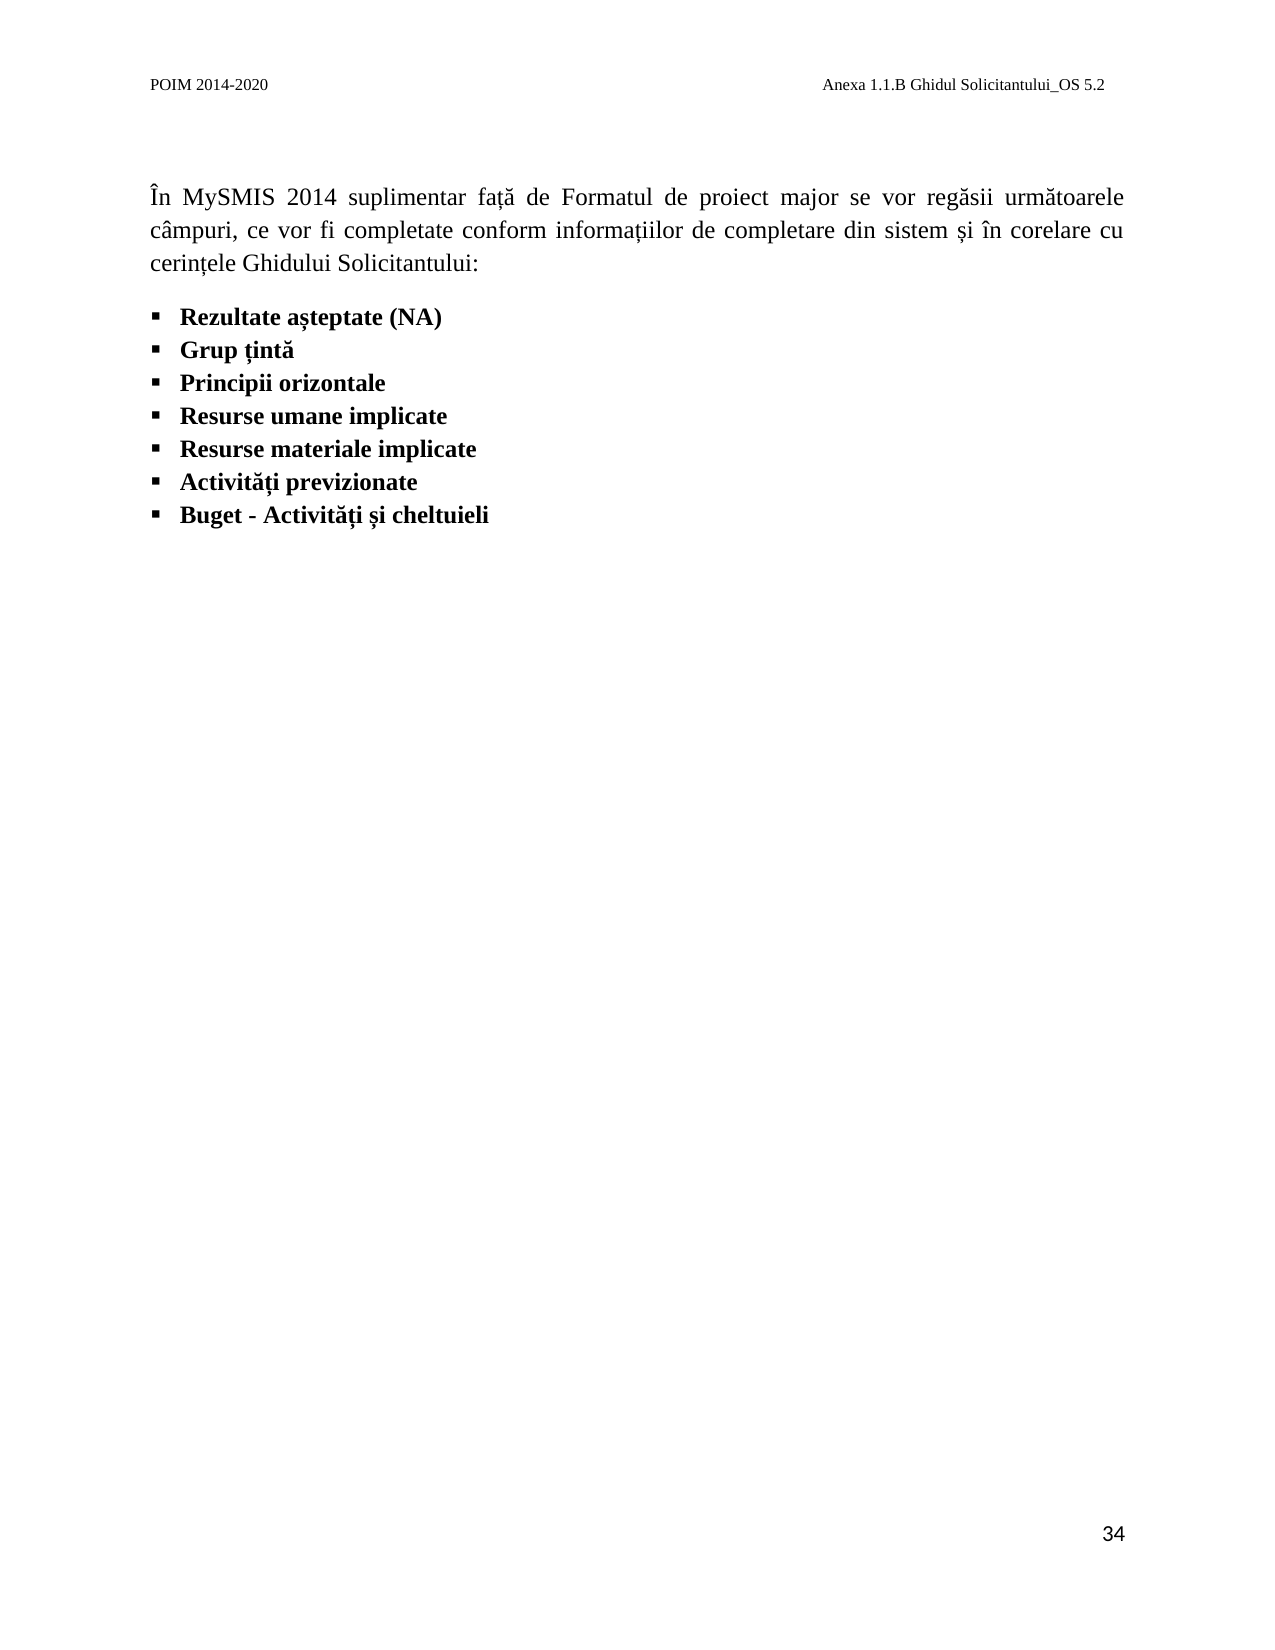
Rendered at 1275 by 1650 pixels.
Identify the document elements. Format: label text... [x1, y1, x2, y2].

list Grup țintă [150, 335, 1125, 364]
list Rezultate așteptate (NA) [150, 302, 1125, 331]
list Buget - Activități și cheltuieli [150, 500, 1125, 529]
list Resurse umane implicate [150, 401, 1125, 430]
list Principii orizontale [150, 368, 1125, 397]
list Resurse materiale implicate [150, 434, 1125, 463]
text În MySMIS 2014 suplimentar față de Formatul de proiect major se vor regăsii următoarele câmpuri, ce vor fi completate conform informațiilor de completare din sistem și în corelare cu cerințele Ghidului Solicitantului: [150, 182, 1125, 277]
list Activități previzionate [150, 467, 1125, 496]
